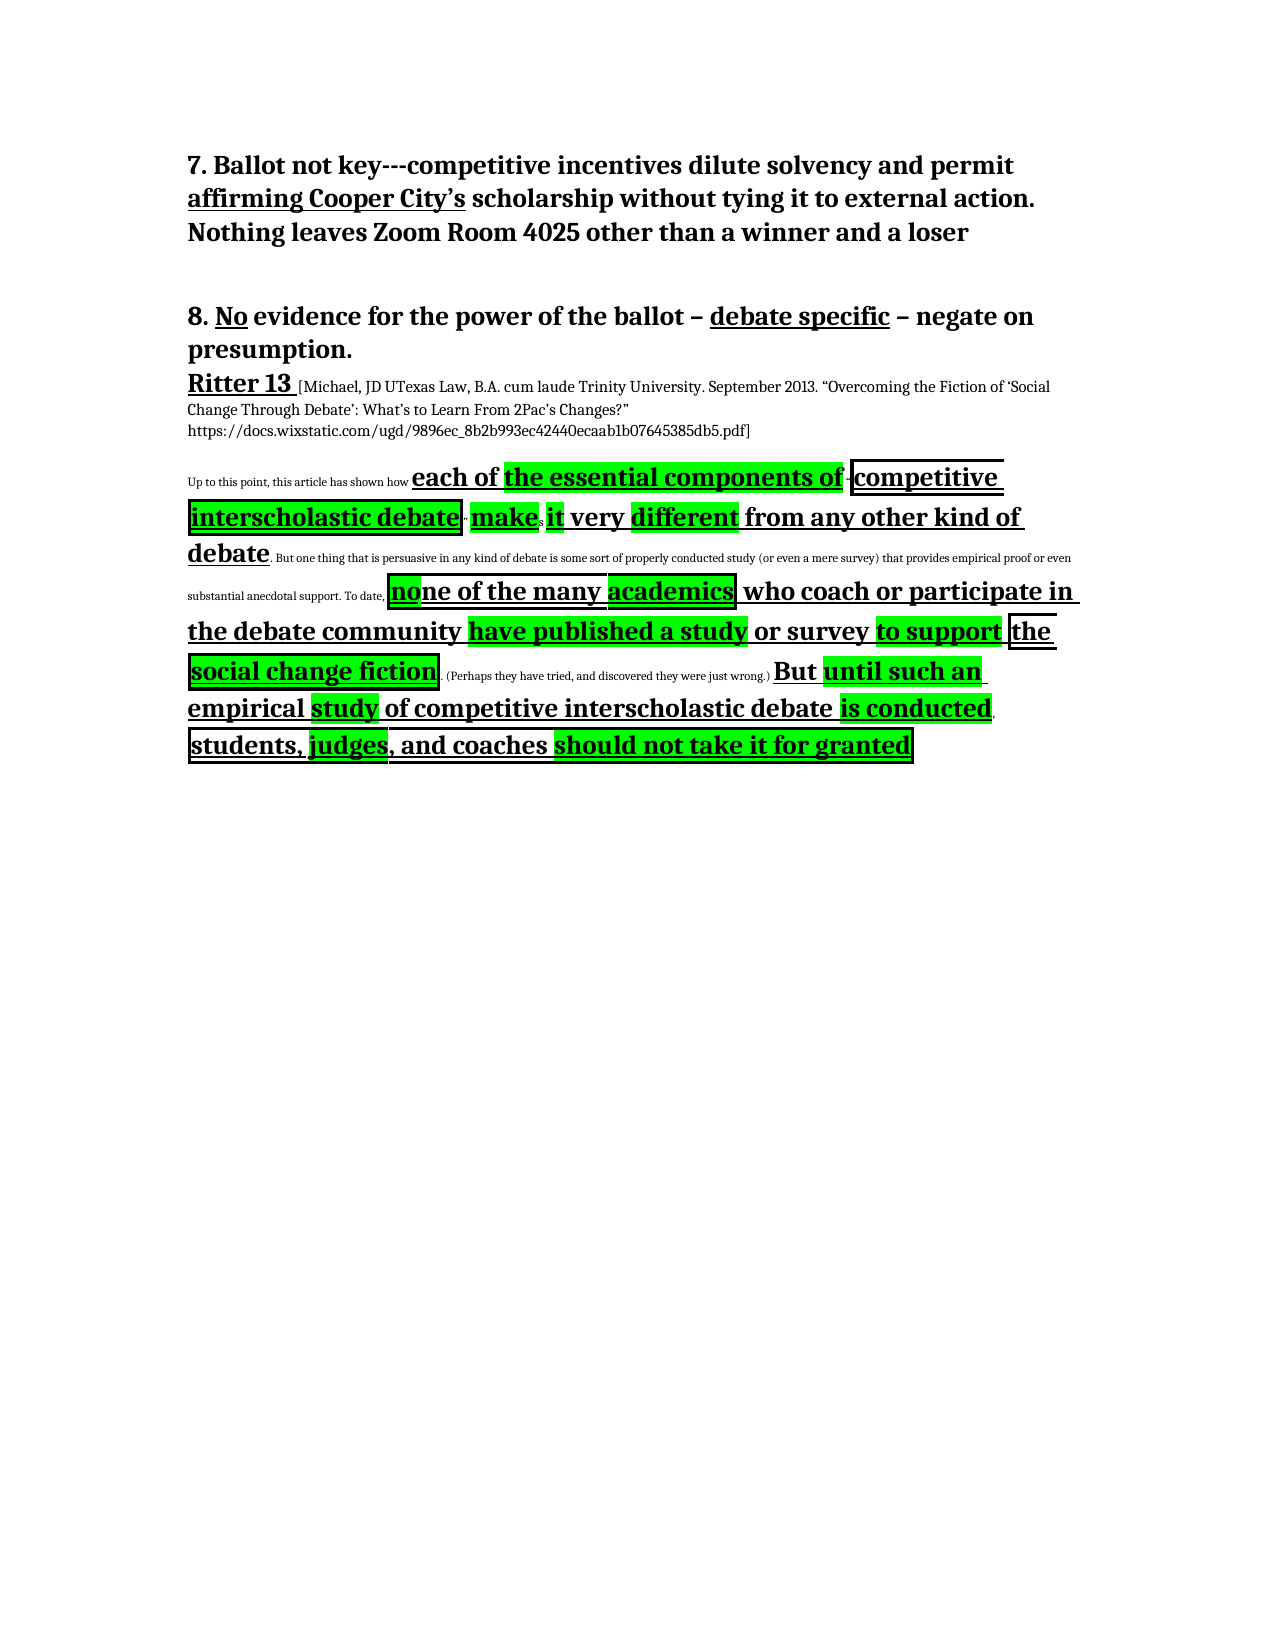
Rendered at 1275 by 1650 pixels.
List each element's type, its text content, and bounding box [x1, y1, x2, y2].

text 7. Ballot not key---competitive incentives dilute solvency and permit affirming Cooper City’s scholarship without tying it to external action. Nothing leaves Zoom Room 4025 other than a winner and a loser [187, 150, 1087, 248]
text Up to this point, this article has shown how each of the essential components of “competitive interscholastic debate” makes it very different from any other kind of debate. But one thing that is persuasive in any kind of debate is some sort of properly conducted study (or even a mere survey) that provides empirical proof or even substantial anecdotal support. To date, none of the many academics who coach or participate in the debate community have published a study or survey to support the social change fiction. (Perhaps they have tried, and discovered they were just wrong.) But until such an empirical study of competitive interscholastic debate is conducted, students, judges, and coaches should not take it for granted [187, 458, 1087, 764]
text Ritter 13 [Michael, JD UTexas Law, B.A. cum laude Trinity University. September 2013. “Overcoming the Fiction of ‘Social Change Through Debate’: What’s to Learn From 2Pac’s Changes?” https://docs.wixstatic.com/ugd/9896ec_8b2b993ec42440ecaab1b07645385db5.pdf] [187, 368, 1087, 440]
subtitle 8. No evidence for the power of the ballot – debate specific – negate on presumption. [187, 301, 1087, 366]
